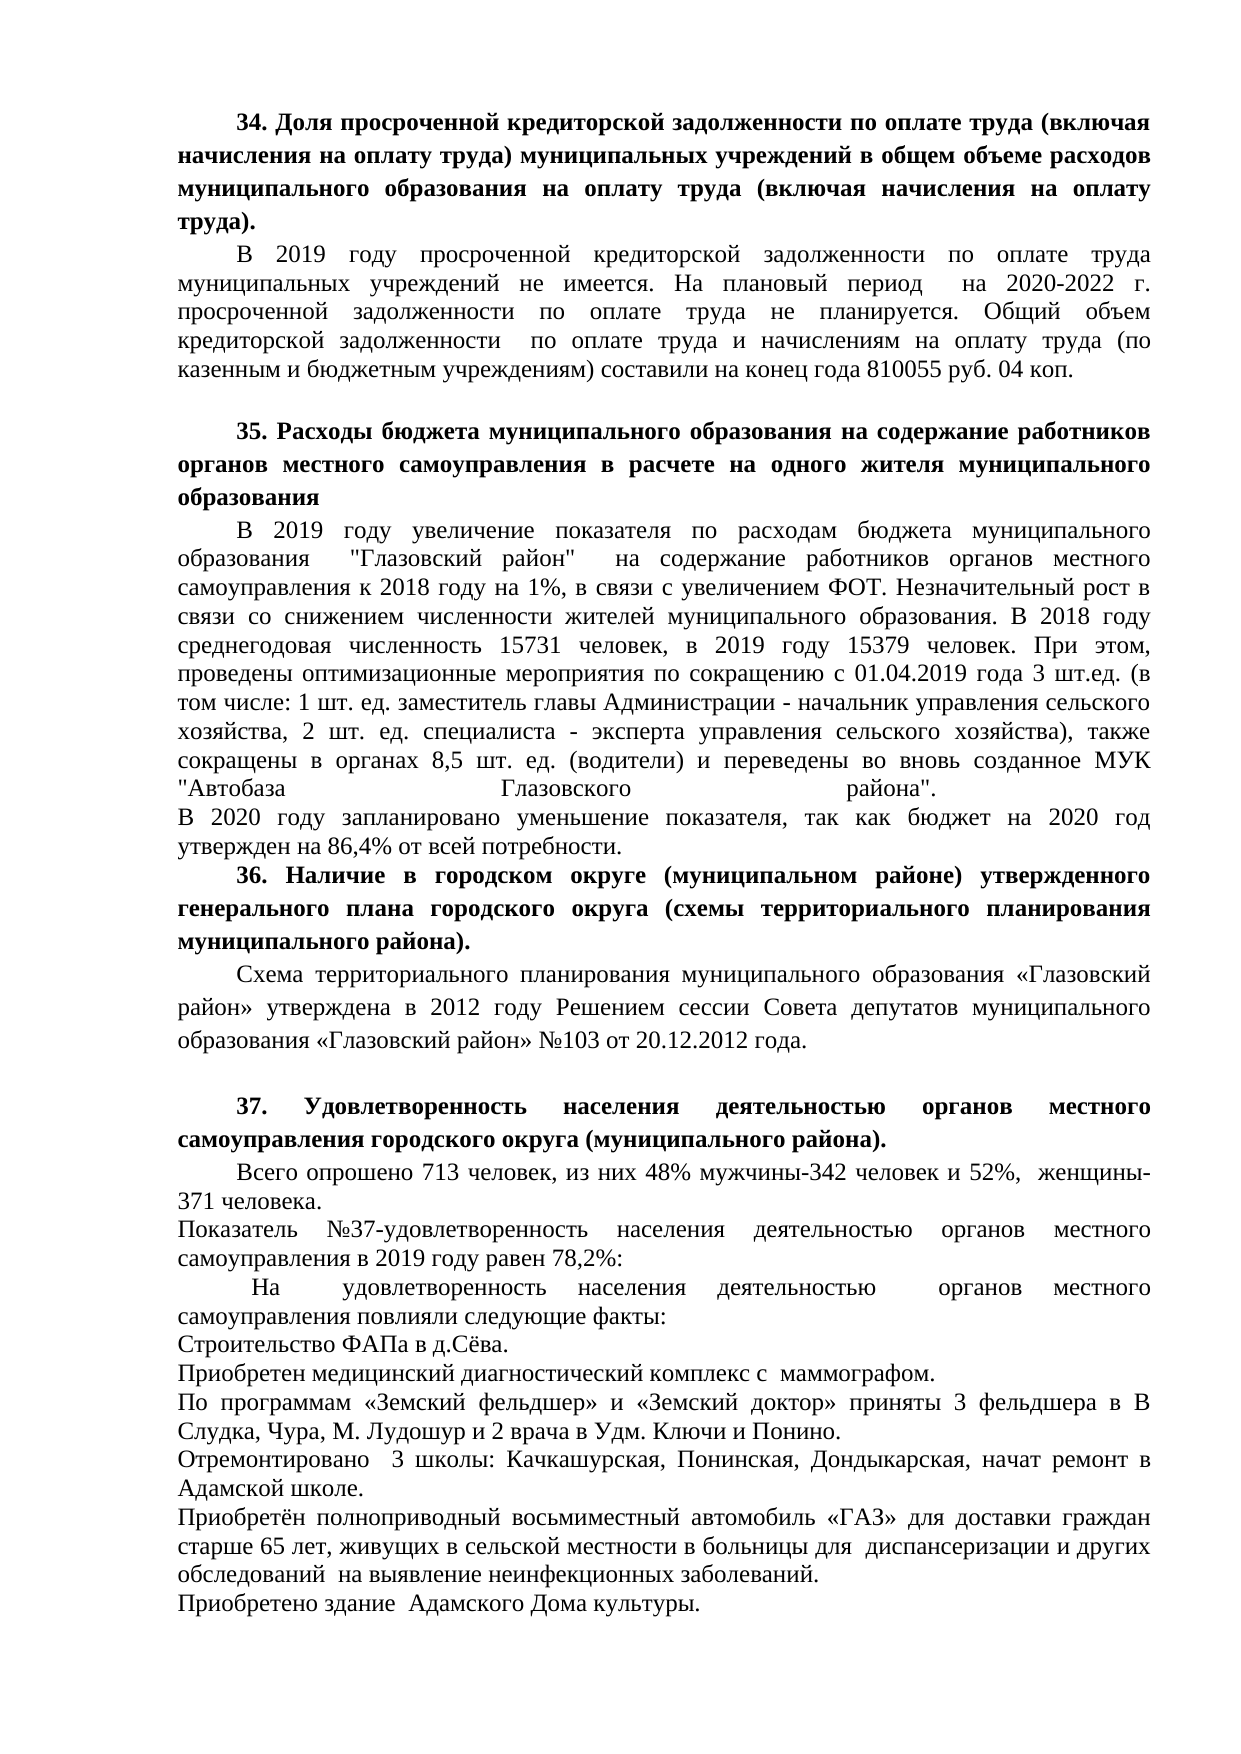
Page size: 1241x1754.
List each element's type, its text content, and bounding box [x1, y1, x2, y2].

text Отремонтировано 3 школы: Качкашурская, Понинская, Дондыкарская, начат ремонт в Адамской школе. [177, 1444, 1152, 1502]
text На удовлетворенность населения деятельностью органов местного самоуправления повлияли следующие факты: [177, 1272, 1152, 1329]
text Всего опрошено 713 человек, из них 48% мужчины-342 человек и 52%, женщины-371 человека. [177, 1157, 1152, 1214]
text По программам «Земский фельдшер» и «Земский доктор» приняты 3 фельдшера в В Слудка, Чура, М. Лудошур и 2 врача в Удм. Ключи и Понино. [177, 1387, 1152, 1444]
text Приобретён полноприводный восьмиместный автомобиль «ГАЗ» для доставки граждан старше 65 лет, живущих в сельской местности в больницы для диспансеризации и других обследований на выявление неинфекционных заболеваний. [177, 1502, 1152, 1588]
text 36. Наличие в городском округе (муниципальном районе) утвержденного генерального плана городского округа (схемы территориального планирования муниципального района). [177, 860, 1152, 954]
text Строительство ФАПа в д.Сёва. [177, 1329, 1152, 1358]
text В 2019 году увеличение показателя по расходам бюджета муниципального образования "Глазовский район" на содержание работников органов местного самоуправления к 2018 году на 1%, в связи с увеличением ФОТ. Незначительный рост в связи со снижением численности жителей муниципального образования. В 2018 году среднегодовая численность 15731 человек, в 2019 году 15379 человек. При этом, проведены оптимизационные мероприятия по сокращению с 01.04.2019 года 3 шт.ед. (в том числе: 1 шт. ед. заместитель главы Администрации - начальник управления сельского хозяйства, 2 шт. ед. специалиста - эксперта управления сельского хозяйства), также сокращены в органах 8,5 шт. ед. (водители) и переведены во вновь созданное МУК "Автобаза Глазовского района". В 2020 году запланировано уменьшение показателя, так как бюджет на 2020 год утвержден на 86,4% от всей потребности. [177, 515, 1152, 860]
text Приобретено здание Адамского Дома культуры. [177, 1588, 1152, 1617]
text 35. Расходы бюджета муниципального образования на содержание работников органов местного самоуправления в расчете на одного жителя муниципального образования [177, 416, 1152, 511]
text Схема территориального планирования муниципального образования «Глазовский район» утверждена в 2012 году Решением сессии Совета депутатов муниципального образования «Глазовский район» №103 от 20.12.2012 года. [177, 959, 1152, 1054]
text 37. Удовлетворенность населения деятельностью органов местного самоуправления городского округа (муниципального района). [177, 1091, 1152, 1153]
text Показатель №37-удовлетворенность населения деятельностью органов местного самоуправления в 2019 году равен 78,2%: [177, 1214, 1152, 1272]
text 34. Доля просроченной кредиторской задолженности по оплате труда (включая начисления на оплату труда) муниципальных учреждений в общем объеме расходов муниципального образования на оплату труда (включая начисления на оплату труда). [177, 107, 1152, 235]
text В 2019 году просроченной кредиторской задолженности по оплате труда муниципальных учреждений не имеется. На плановый период на 2020-2022 г. просроченной задолженности по оплате труда не планируется. Общий объем кредиторской задолженности по оплате труда и начислениям на оплату труда (по казенным и бюджетным учреждениям) составили на конец года 810055 руб. 04 коп. [177, 239, 1152, 383]
text Приобретен медицинский диагностический комплекс с маммографом. [177, 1358, 1152, 1387]
